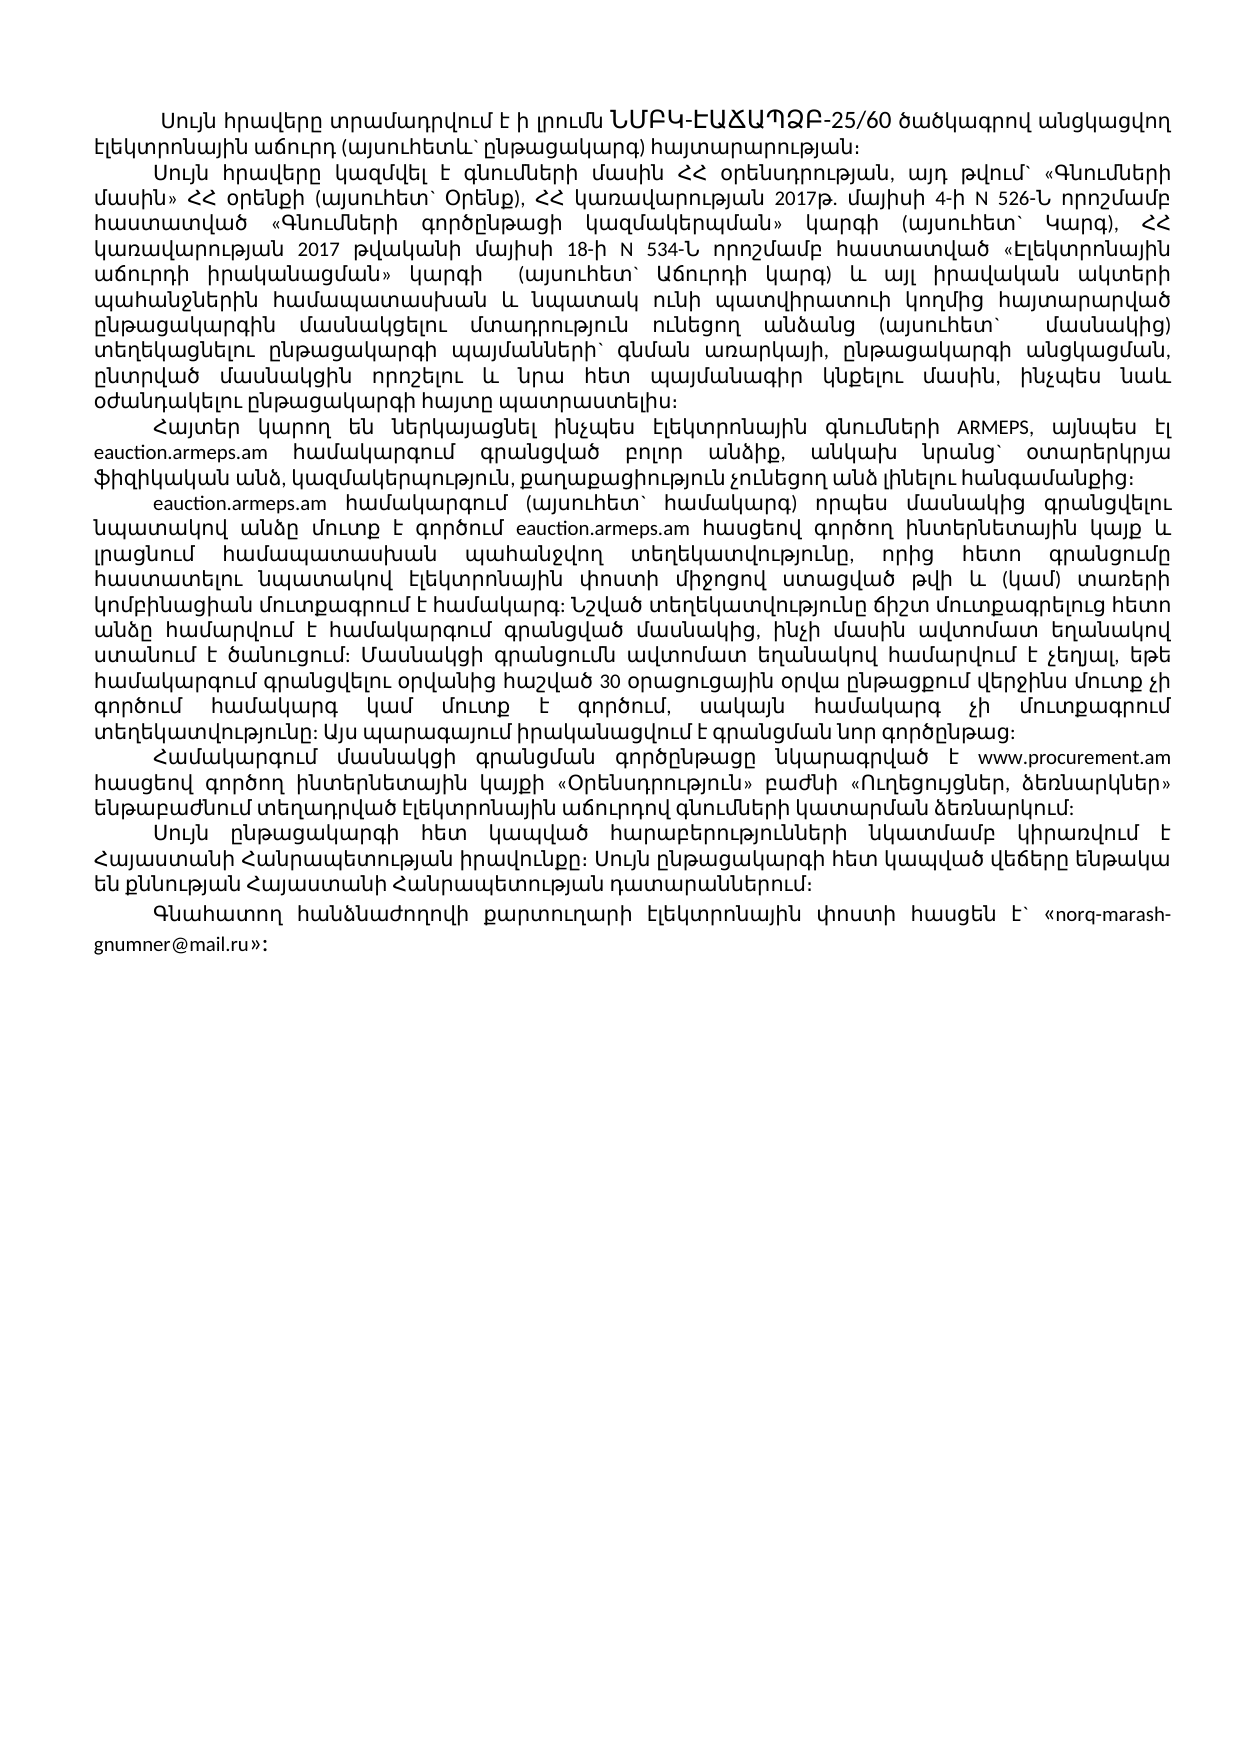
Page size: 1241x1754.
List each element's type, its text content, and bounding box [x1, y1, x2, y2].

text Սույն հրավերը տրամադրվում է ի լրումն ՆՄԲԿ-ԷԱՃԱՊՁԲ-25/60 ծածկագրով անցկացվող էլեկտրոնային աճուրդ (այսուհետև` ընթացակարգ) հայտարարության։ [94, 104, 1171, 160]
text Սույն ընթացակարգի հետ կապված հարաբերությունների նկատմամբ կիրառվում է Հայաստանի Հանրապետության իրավունքը։ Սույն ընթացակարգի հետ կապված վեճերը ենթակա են քննության Հայաստանի Հանրապետության դատարաններում։ [94, 821, 1171, 897]
text eauction.armeps.am համակարգում (այսուհետ` համակարգ) որպես մասնակից գրանցվելու նպատակով անձը մուտք է գործում eauction.armeps.am հասցեով գործող ինտերնետային կայք և լրացնում համապատասխան պահանջվող տեղեկատվությունը, որից հետո գրանցումը հաստատելու նպատակով էլեկտրոնային փոստի միջոցով ստացված թվի և (կամ) տառերի կոմբինացիան մուտքագրում է համակարգ: Նշված տեղեկատվությունը ճիշտ մուտքագրելուց հետո անձը համարվում է համակարգում գրանցված մասնակից, ինչի մասին ավտոմատ եղանակով ստանում է ծանուցում: Մասնակցի գրանցումն ավտոմատ եղանակով համարվում է չեղյալ, եթե համակարգում գրանցվելու օրվանից հաշված 30 օրացուցային օրվա ընթացքում վերջինս մուտք չի գործում համակարգ կամ մուտք է գործում, սակայն համակարգ չի մուտքագրում տեղեկատվությունը: Այս պարագայում իրականացվում է գրանցման նոր գործընթաց: [94, 490, 1171, 744]
text Սույն հրավերը կազմվել է գնումների մասին ՀՀ օրենսդրության, այդ թվում` «Գնումների մասին» ՀՀ օրենքի (այսուհետ` Օրենք), ՀՀ կառավարության 2017թ. մայիսի 4-ի N 526-Ն որոշմամբ հաստատված «Գնումների գործընթացի կազմակերպման» կարգի (այսուհետ` Կարգ), ՀՀ կառավարության 2017 թվականի մայիսի 18-ի N 534-Ն որոշմամբ հաստատված «Էլեկտրոնային աճուրդի իրականացման» կարգի (այսուհետ` Աճուրդի կարգ) և այլ իրավական ակտերի պահանջներին համապատասխան և նպատակ ունի պատվիրատուի կողմից հայտարարված ընթացակարգին մասնակցելու մտադրություն ունեցող անձանց (այսուհետ` մասնակից) տեղեկացնելու ընթացակարգի պայմանների` գնման առարկայի, ընթացակարգի անցկացման, ընտրված մասնակցին որոշելու և նրա հետ պայմանագիր կնքելու մասին, ինչպես նաև օժանդակելու ընթացակարգի հայտը պատրաստելիս։ [94, 160, 1171, 414]
text Հայտեր կարող են ներկայացնել ինչպես էլեկտրոնային գնումների ARMEPS, այնպես էլ eauction.armeps.am համակարգում գրանցված բոլոր անձիք, անկախ նրանց` օտարերկրյա ֆիզիկական անձ, կազմակերպություն, քաղաքացիություն չունեցող անձ լինելու հանգամանքից։ [94, 414, 1171, 490]
text Գնահատող հանձնաժողովի քարտուղարի էլեկտրոնային փոստի հասցեն է` «norq-marash-gnumner@mail.ru»: [94, 897, 1171, 958]
text Համակարգում մասնակցի գրանցման գործընթացը նկարագրված է www.procurement.am հասցեով գործող ինտերնետային կայքի «Օրենսդրություն» բաժնի «Ուղեցույցներ, ձեռնարկներ» ենթաբաժնում տեղադրված էլեկտրոնային աճուրդով գնումների կատարման ձեռնարկում: [94, 744, 1171, 821]
